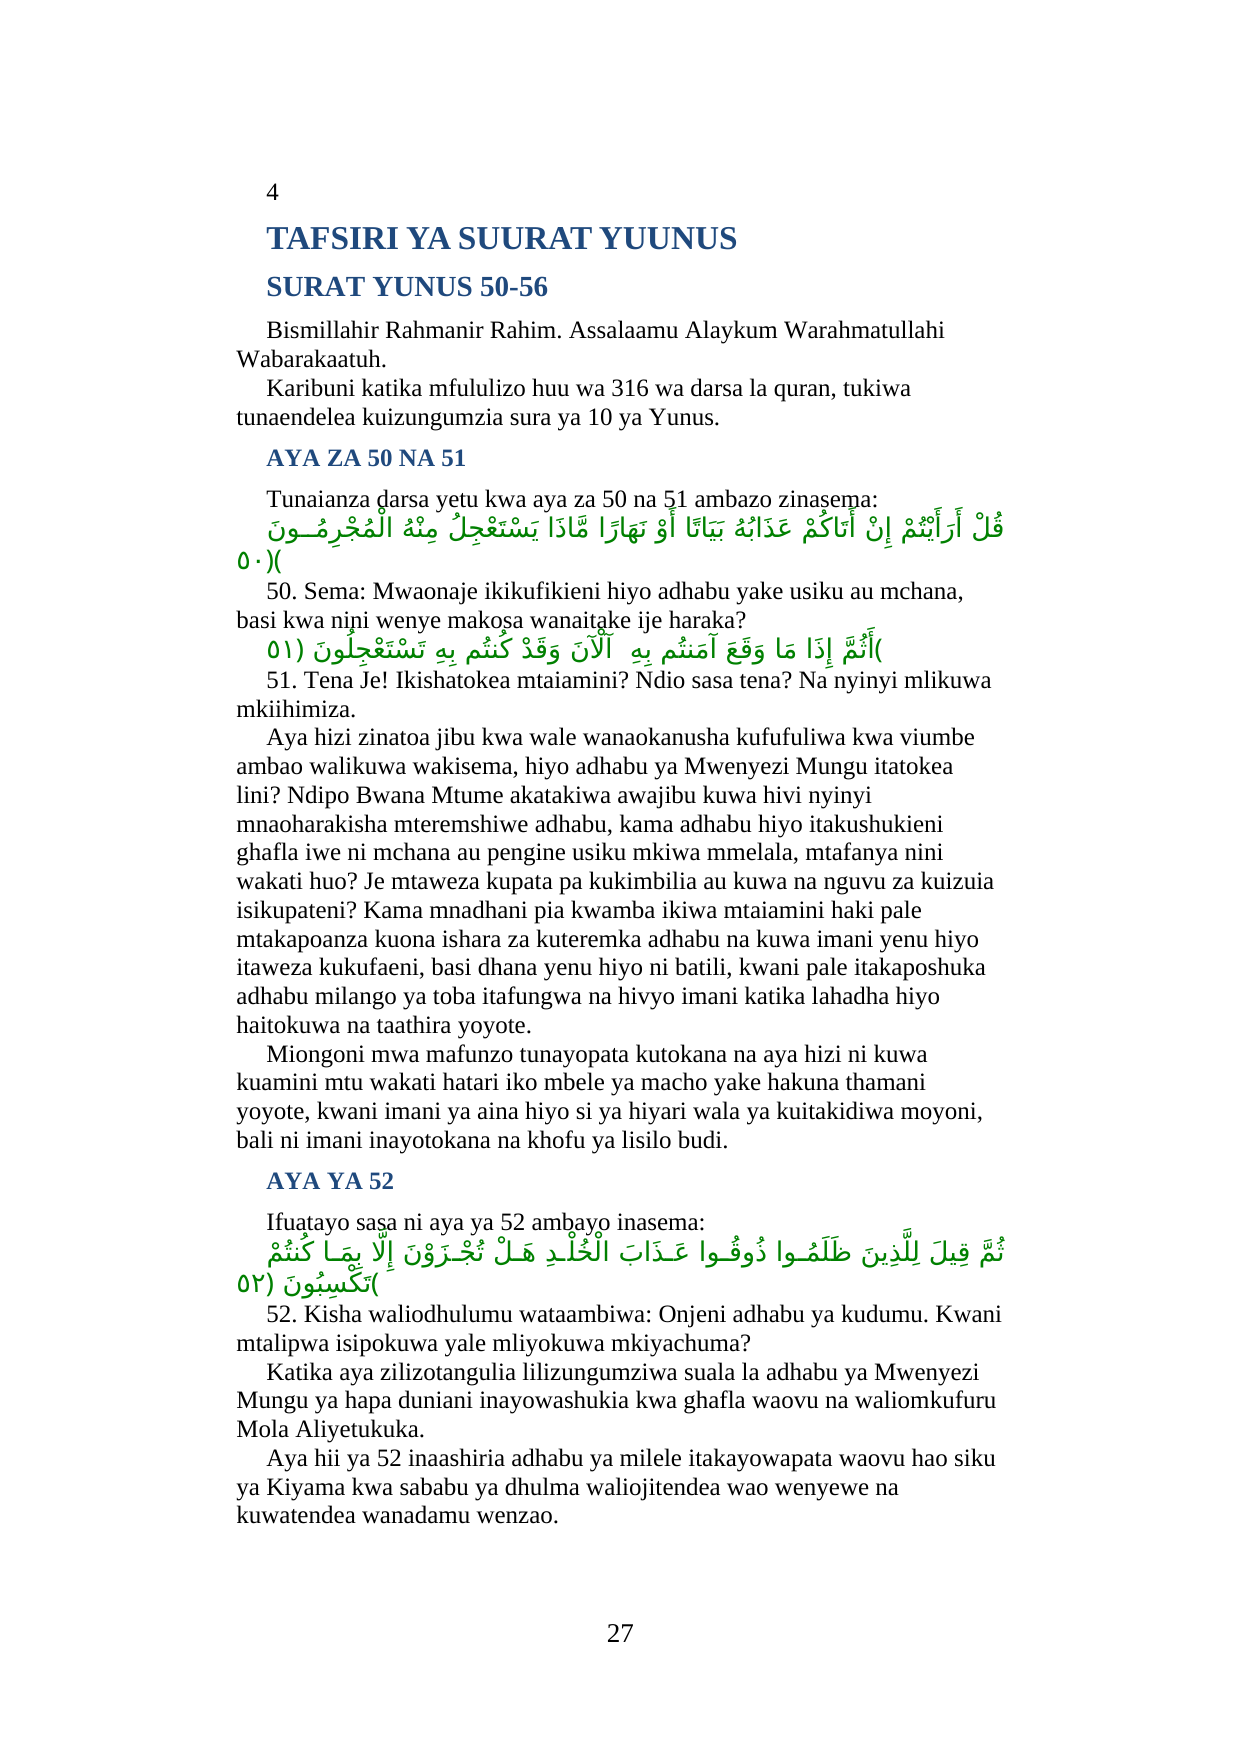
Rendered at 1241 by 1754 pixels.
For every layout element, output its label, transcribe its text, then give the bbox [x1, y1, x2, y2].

text Karibuni katika mfululizo huu wa 316 wa darsa la quran, tukiwa tunaendelea kuizungumzia sura ya 10 ya Yunus. [236, 373, 1004, 430]
text قُلْ أَرَأَيْتُمْ إِنْ أَتَاكُمْ عَذَابُهُ بَيَاتًا أَوْ نَهَارًا مَّاذَا يَسْتَعْجِلُ مِنْهُ الْمُجْرِمُونَ ﴿٥٠﴾ [236, 513, 1004, 576]
subtitle AYA ZA 50 NA 51 [236, 443, 1004, 472]
text Aya hizi zinatoa jibu kwa wale wanaokanusha kufufuliwa kwa viumbe ambao walikuwa wakisema, hiyo adhabu ya Mwenyezi Mungu itatokea lini? Ndipo Bwana Mtume akatakiwa awajibu kuwa hivi nyinyi mnaoharakisha mteremshiwe adhabu, kama adhabu hiyo itakushukieni ghafla iwe ni mchana au pengine usiku mkiwa mmelala, mtafanya nini wakati huo? Je mtaweza kupata pa kukimbilia au kuwa na nguvu za kuizuia isikupateni? Kama mnadhani pia kwamba ikiwa mtaiamini haki pale mtakapoanza kuona ishara za kuteremka adhabu na kuwa imani yenu hiyo itaweza kukufaeni, basi dhana yenu hiyo ni batili, kwani pale itakaposhuka adhabu milango ya toba itafungwa na hivyo imani katika lahadha hiyo haitokuwa na taathira yoyote. [236, 722, 1004, 1039]
text Katika aya zilizotangulia lilizungumziwa suala la adhabu ya Mwenyezi Mungu ya hapa duniani inayowashukia kwa ghafla waovu na waliomkufuru Mola Aliyetukuka. [236, 1357, 1004, 1443]
text Bismillahir Rahmanir Rahim. Assalaamu Alaykum Warahmatullahi Wabarakaatuh. [236, 315, 1004, 373]
text 4 [236, 177, 1004, 206]
text 50. Sema: Mwaonaje ikikufikieni hiyo adhabu yake usiku au mchana, basi kwa nini wenye makosa wanaitake ije haraka? [236, 576, 1004, 633]
text Ifuatayo sasa ni aya ya 52 ambayo inasema: [236, 1207, 1004, 1236]
subtitle SURAT YUNUS 50-56 [236, 269, 1004, 303]
subtitle AYA YA 52 [236, 1166, 1004, 1195]
text 51. Tena Je! Ikishatokea mtaiamini? Ndio sasa tena? Na nyinyi mlikuwa mkiihimiza. [236, 665, 1004, 722]
text أَثُمَّ إِذَا مَا وَقَعَ آمَنتُم بِهِ آلْآنَ وَقَدْ كُنتُم بِهِ تَسْتَعْجِلُونَ ﴿٥١﴾ [236, 633, 1004, 665]
text Aya hii ya 52 inaashiria adhabu ya milele itakayowapata waovu hao siku ya Kiyama kwa sababu ya dhulma waliojitendea wao wenyewe na kuwatendea wanadamu wenzao. [236, 1443, 1004, 1529]
text Tunaianza darsa yetu kwa aya za 50 na 51 ambazo zinasema: [236, 484, 1004, 513]
text Miongoni mwa mafunzo tunayopata kutokana na aya hizi ni kuwa kuamini mtu wakati hatari iko mbele ya macho yake hakuna thamani yoyote, kwani imani ya aina hiyo si ya hiyari wala ya kuitakidiwa moyoni, bali ni imani inayotokana na khofu ya lisilo budi. [236, 1039, 1004, 1154]
text ثُمَّ قِيلَ لِلَّذِينَ ظَلَمُوا ذُوقُوا عَذَابَ الْخُلْدِ هَلْ تُجْزَوْنَ إِلَّا بِمَا كُنتُمْ تَكْسِبُونَ ﴿٥٢﴾ [236, 1236, 1004, 1299]
subtitle TAFSIRI YA SUURAT YUUNUS [236, 218, 1004, 257]
text 52. Kisha waliodhulumu wataambiwa: Onjeni adhabu ya kudumu. Kwani mtalipwa isipokuwa yale mliyokuwa mkiyachuma? [236, 1299, 1004, 1357]
